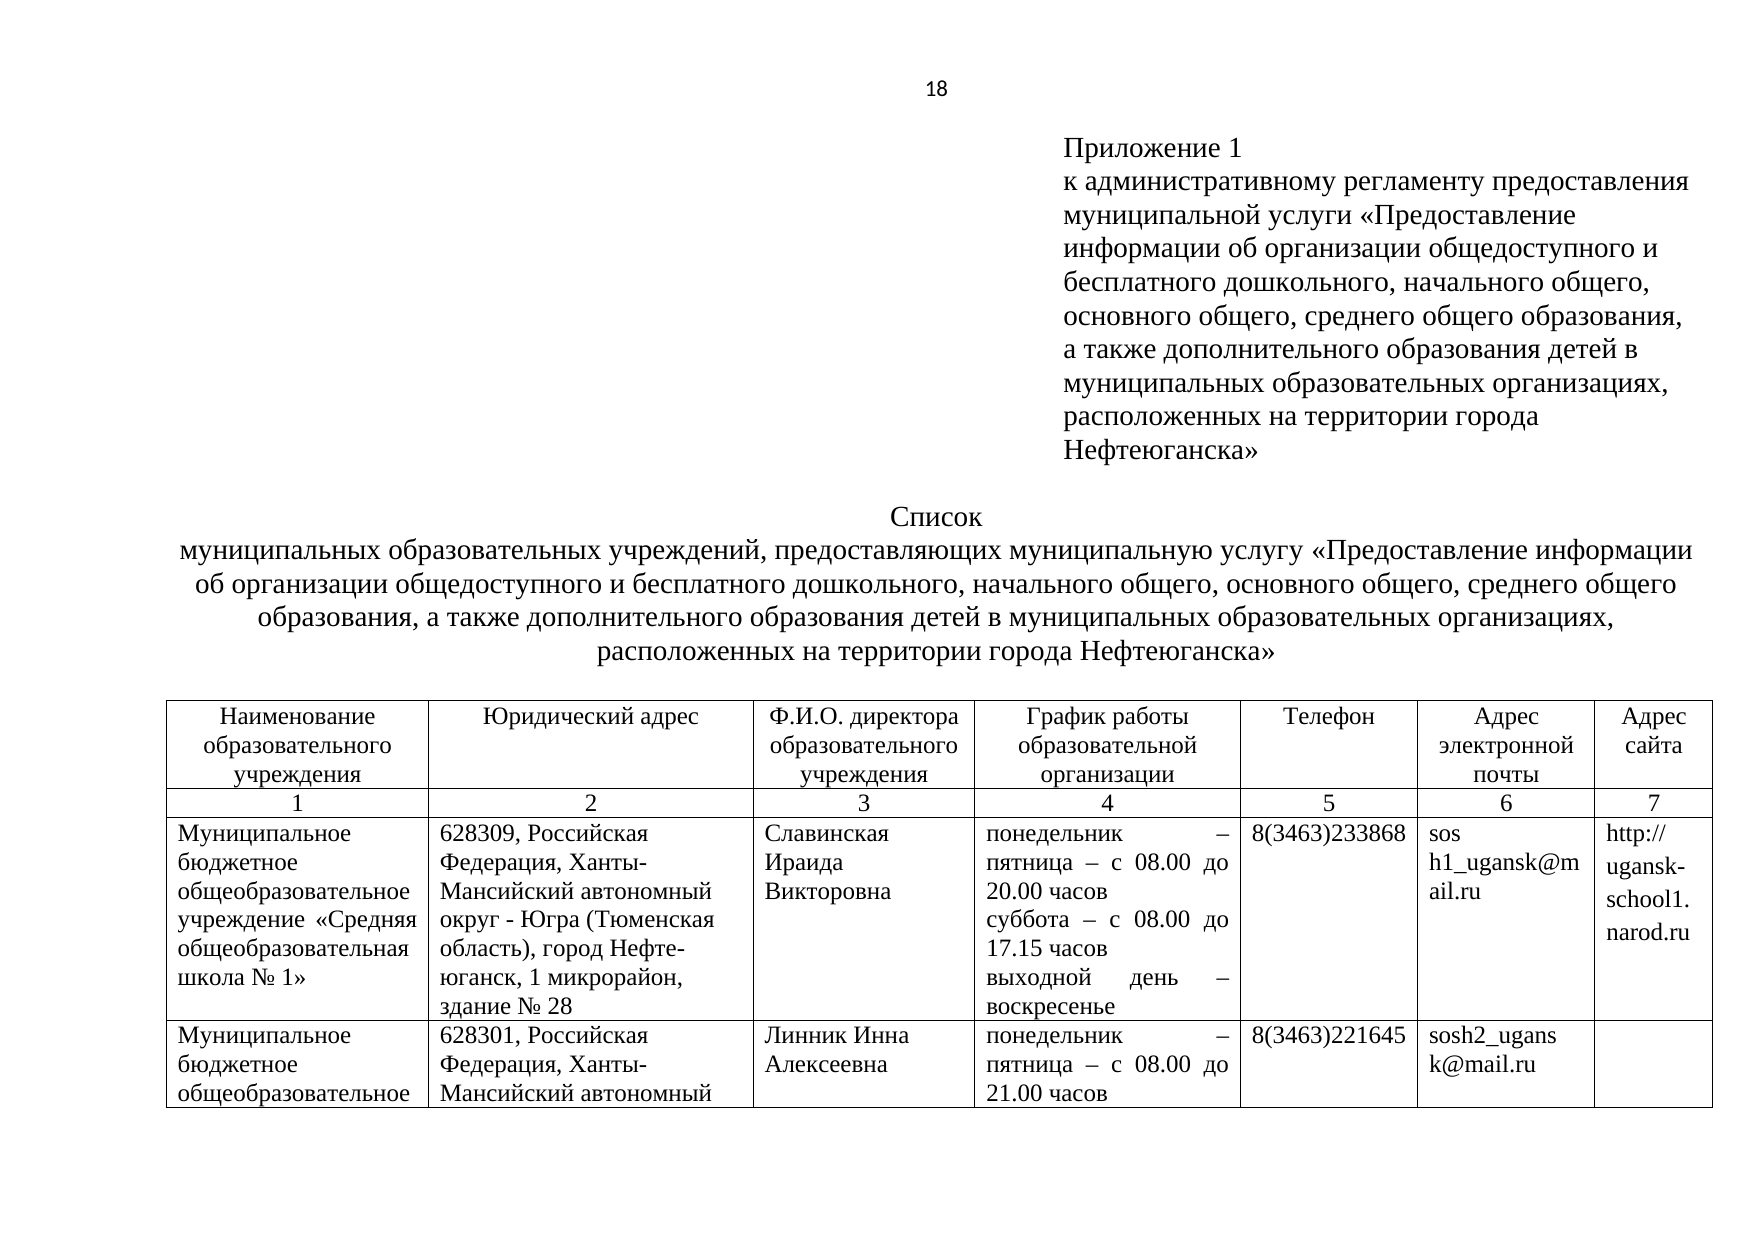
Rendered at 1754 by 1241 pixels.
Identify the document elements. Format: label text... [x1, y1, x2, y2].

table_cell 628309, Российская Федерация, Ханты-Мансийский автономный округ - Югра (Тюменская область), город Нефте-юганск, 1 микрорайон, здание № 28 [429, 818, 753, 1019]
table_cell Славинская Ираида Викторовна [754, 818, 974, 1019]
table_cell 6 [1418, 789, 1594, 817]
table_header Адрес электронной почты [1418, 701, 1594, 787]
table_cell 4 [975, 789, 1240, 817]
table_cell [1595, 1021, 1712, 1107]
table_cell Линник Инна Алексеевна [754, 1021, 974, 1107]
table_cell 8(3463)233868 [1241, 818, 1417, 1019]
table_cell 7 [1595, 789, 1712, 817]
table_cell 1 [167, 789, 428, 817]
table_cell 628301, Российская Федерация, Ханты-Мансийский автономный [429, 1021, 753, 1107]
text муниципальных образовательных учреждений, предоставляющих муниципальную услугу «Предоставление информации об организации общедоступного и бесплатного дошкольного, начального общего, основного общего, среднего общего образования, а также дополнительного образования детей в муниципальных образовательных организациях, расположенных на территории города Нефтеюганска» [177, 532, 1695, 667]
table_header График работы образовательной организации [975, 701, 1240, 787]
table_cell Муниципальное бюджетное общеобразовательное [167, 1021, 428, 1107]
table_cell 8(3463)221645 [1241, 1021, 1417, 1107]
text Список [177, 499, 1695, 532]
table_cell sosh2_ugansk@mail.ru [1418, 1021, 1594, 1107]
table_cell Муниципальное бюджетное общеобразовательное учреждение «Средняя общеобразовательная школа № 1» [167, 818, 428, 1019]
table_header Ф.И.О. директора образовательного учреждения [754, 701, 974, 787]
table_cell sosh1_ugansk@mail.ru [1418, 818, 1594, 1019]
table_cell 5 [1241, 789, 1417, 817]
text к административному регламенту предоставления муниципальной услуги «Предоставление информации об организации общедоступного и бесплатного дошкольного, начального общего, основного общего, среднего общего образования, а также дополнительного образования детей в муниципальных образовательных организациях, расположенных на территории города Нефтеюганска» [1063, 163, 1695, 465]
table_header Телефон [1241, 701, 1417, 787]
table_cell 3 [754, 789, 974, 817]
text Приложение 1 [1063, 130, 1695, 163]
table_cell понедельник – пятница – с 08.00 до 20.00 часов суббота – с 08.00 до 17.15 часов выходной день – воскресенье [975, 818, 1240, 1019]
table_header Наименование образовательного учреждения [167, 701, 428, 787]
table_cell понедельник – пятница – с 08.00 до 21.00 часов [975, 1021, 1240, 1107]
table_header Юридический адрес [429, 701, 753, 787]
table_header Адрес сайта [1595, 701, 1712, 787]
table_cell 2 [429, 789, 753, 817]
table_cell http://ugansk-school1.narod.ru [1595, 818, 1712, 1019]
